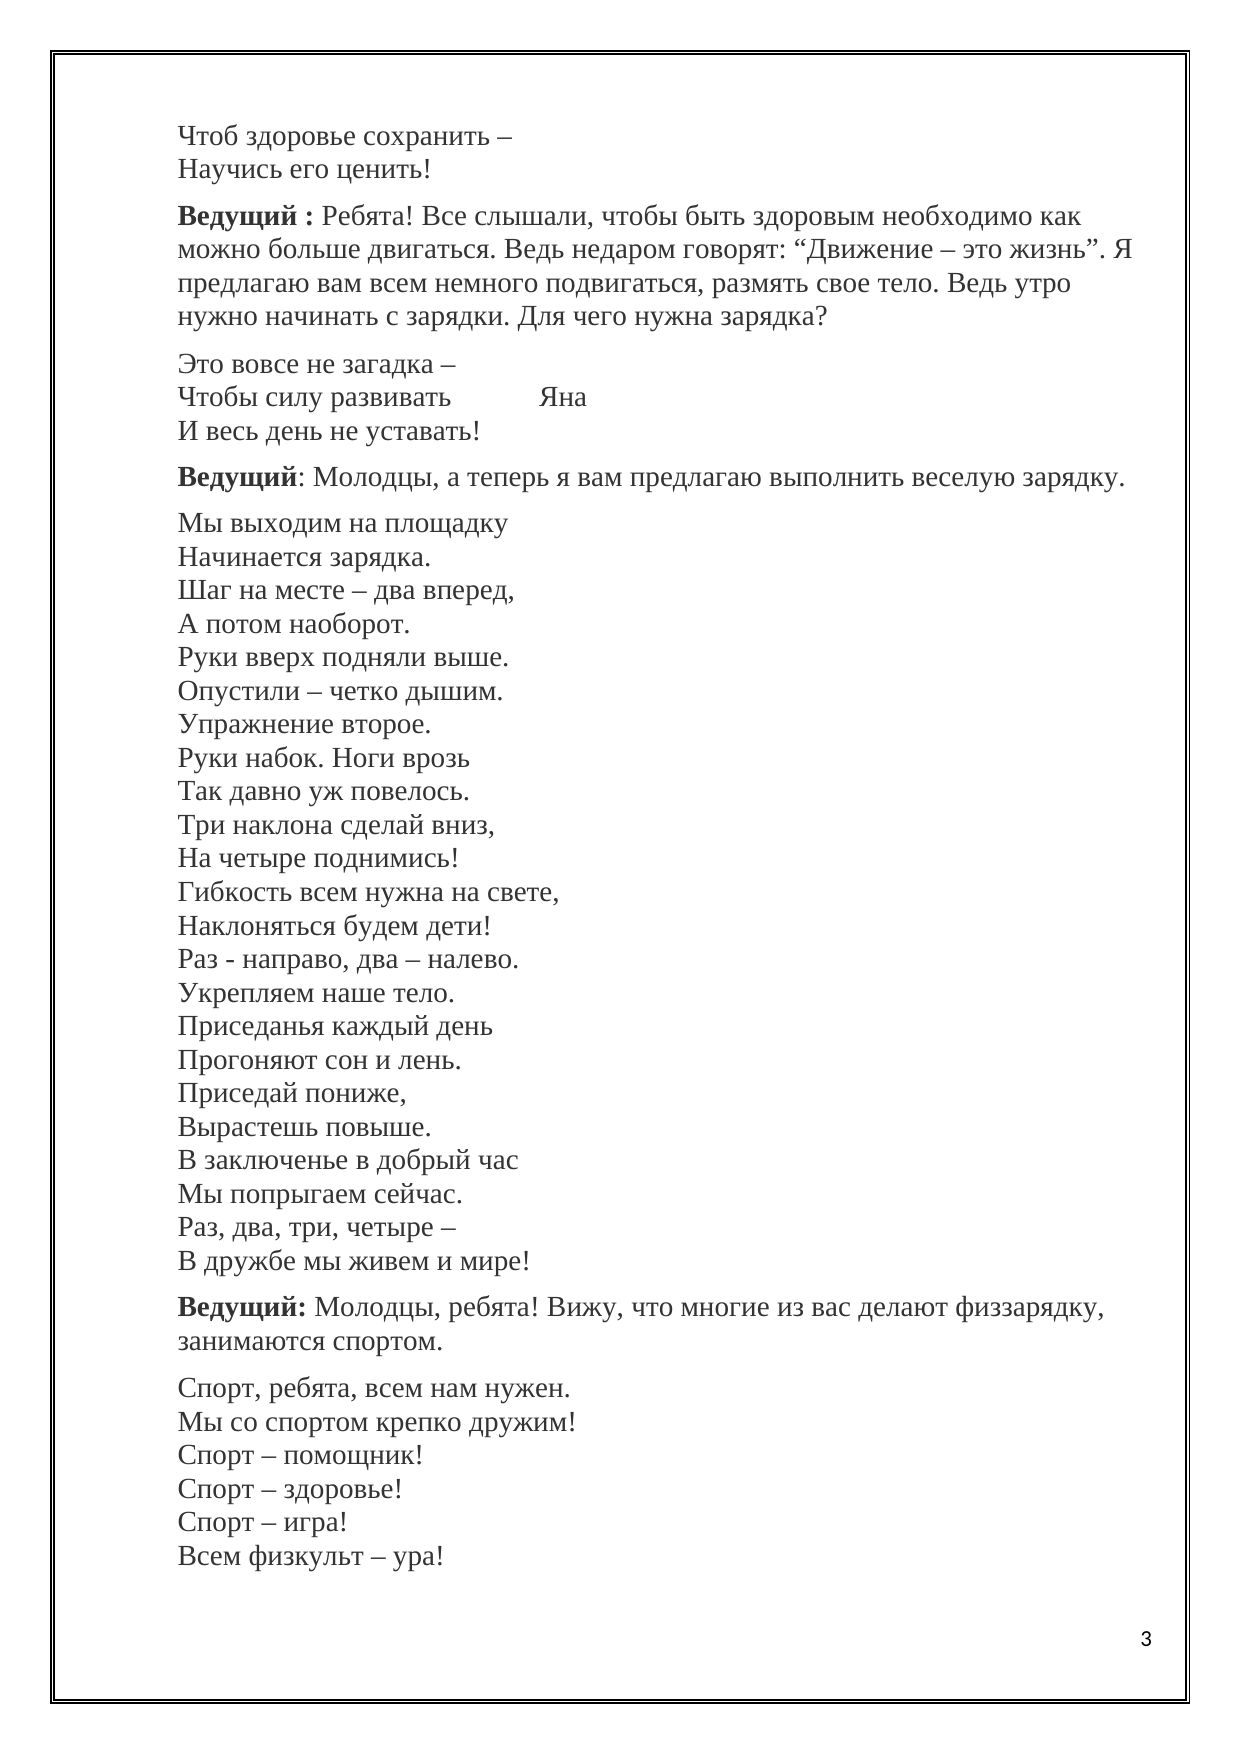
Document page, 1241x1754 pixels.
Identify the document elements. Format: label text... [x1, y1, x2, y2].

text Это вовсе не загадка – Чтобы силу развивать Яна И весь день не уставать! [177, 346, 1152, 447]
text Мы выходим на площадку Начинается зарядка. Шаг на месте – два вперед, А потом наоборот. Руки вверх подняли выше. Опустили – четко дышим. Упражнение второе. Руки набок. Ноги врозь Так давно уж повелось. Три наклона сделай вниз, На четыре поднимись! Гибкость всем нужна на свете, Наклоняться будем дети! Раз - направо, два – налево. Укрепляем наше тело. Приседанья каждый день Прогоняют сон и лень. Приседай пониже, Вырастешь повыше. В заключенье в добрый час Мы попрыгаем сейчас. Раз, два, три, четыре – В дружбе мы живем и мире! [177, 505, 1152, 1277]
text Ведущий : Ребята! Все слышали, чтобы быть здоровым необходимо как можно больше двигаться. Ведь недаром говорят: “Движение – это жизнь”. Я предлагаю вам всем немного подвигаться, размять свое тело. Ведь утро нужно начинать с зарядки. Для чего нужна зарядка? [177, 198, 1152, 332]
text Ведущий: Молодцы, ребята! Вижу, что многие из вас делают физзарядку, занимаются спортом. [177, 1289, 1152, 1356]
text Ведущий: Молодцы, а теперь я вам предлагаю выполнить веселую зарядку. [177, 459, 1152, 493]
text Спорт, ребята, всем нам нужен. Мы со спортом крепко дружим! Спорт – помощник! Спорт – здоровье! Спорт – игра! Всем физкульт – ура! [177, 1370, 1152, 1571]
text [177, 118, 1152, 185]
